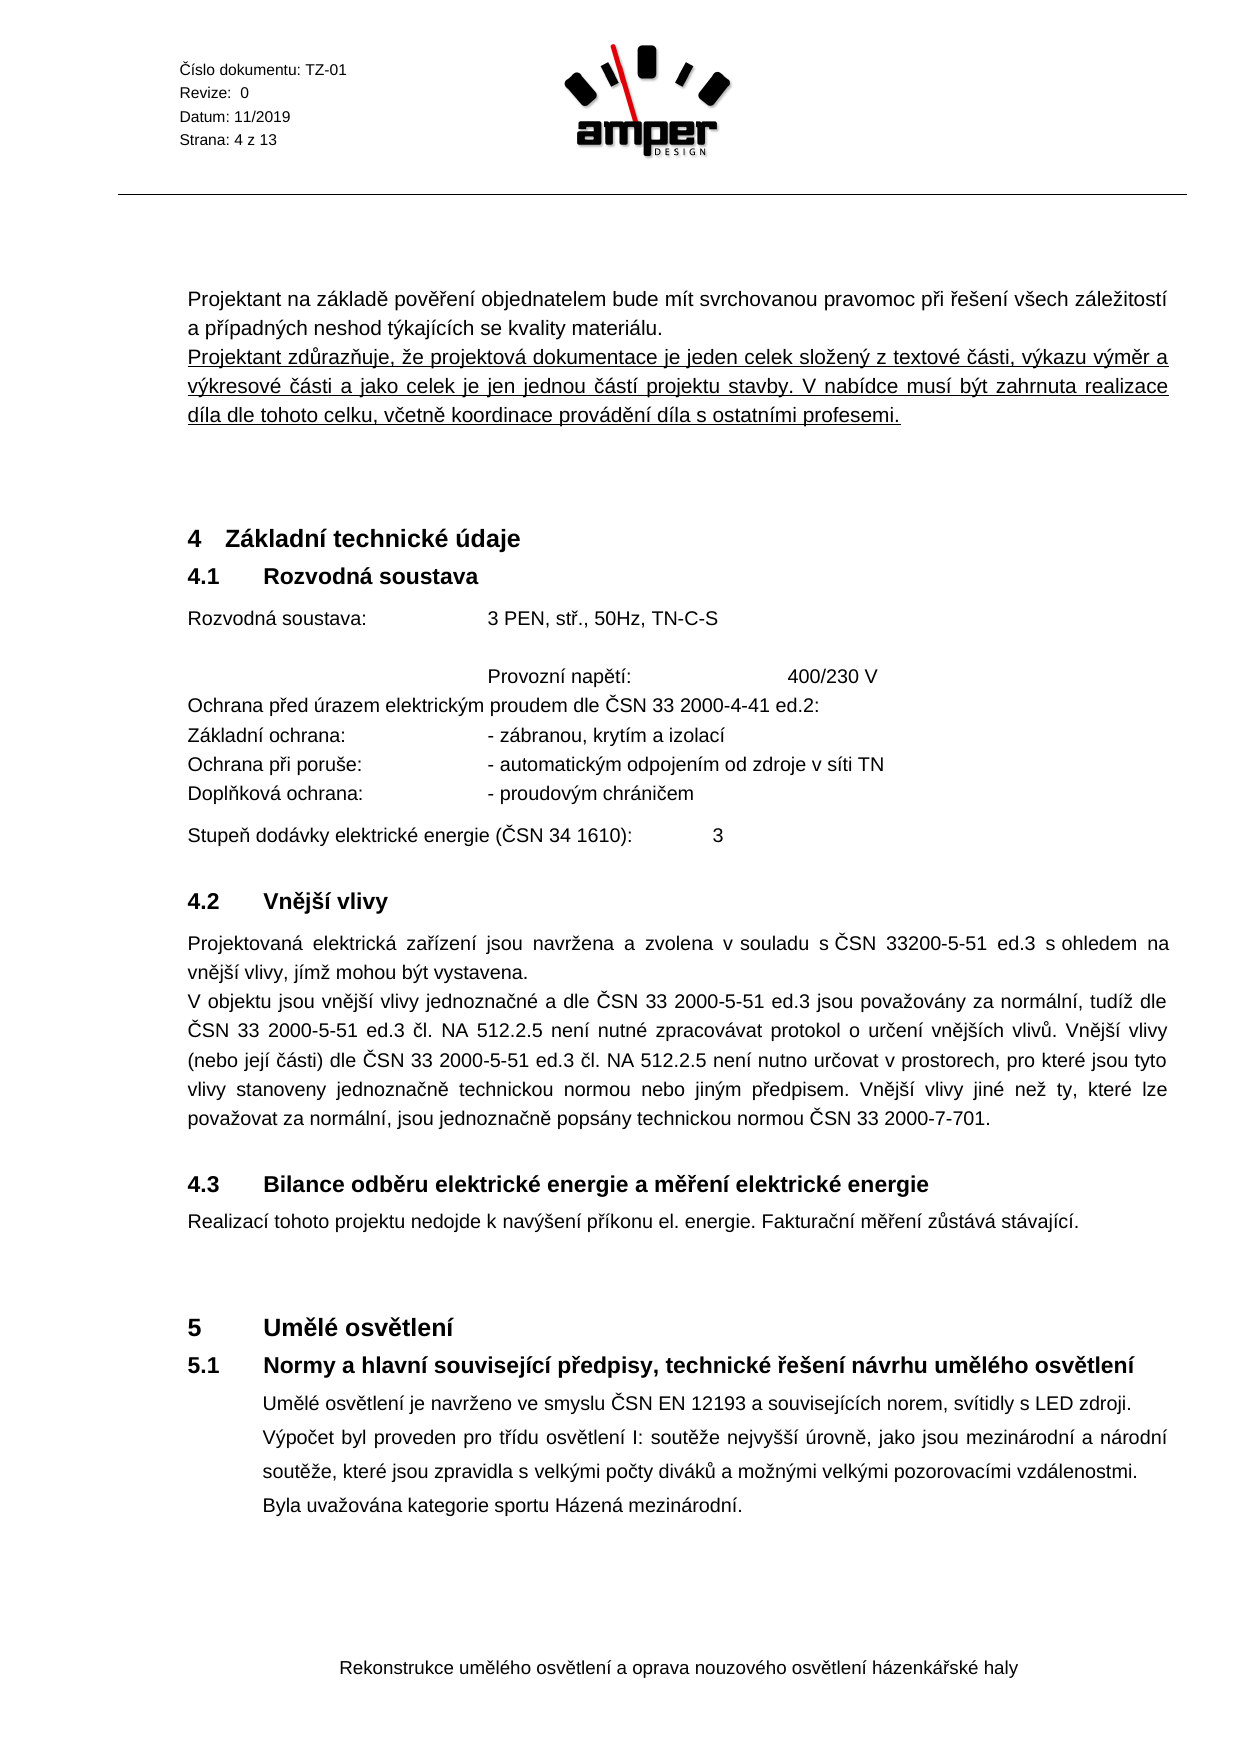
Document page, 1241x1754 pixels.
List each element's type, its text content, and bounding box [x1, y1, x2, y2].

text Umělé osvětlení je navrženo ve smyslu ČSN EN 12193 a souvisejících norem, svítidly s LED zdroji. [262, 1391, 1169, 1414]
text Provozní napětí: 400/230 V [187, 660, 1169, 689]
text V objektu jsou vnější vlivy jednoznačné a dle ČSN 33 2000-5-51 ed.3 jsou považovány za normální, tudíž dle ČSN 33 2000-5-51 ed.3 čl. NA 512.2.5 není nutné zpracovávat protokol o určení vnějších vlivů. Vnější vlivy (nebo její části) dle ČSN 33 2000-5-51 ed.3 čl. NA 512.2.5 není nutno určovat v prostorech, pro které jsou tyto vlivy stanoveny jednoznačně technickou normou nebo jiným předpisem. Vnější vlivy jiné než ty, které lze považovat za normální, jsou jednoznačně popsány technickou normou ČSN 33 2000-7-701. [187, 985, 1169, 1131]
text Rozvodná soustava: 3 PEN, stř., 50Hz, TN-C-S [187, 602, 1169, 631]
text Byla uvažována kategorie sportu Házená mezinárodní. [262, 1494, 1169, 1516]
subtitle Normy a hlavní související předpisy, technické řešení návrhu umělého osvětlení [187, 1354, 1169, 1379]
subtitle Rozvodná soustava [187, 564, 1169, 589]
text Stupeň dodávky elektrické energie (ČSN 34 1610): 3 [187, 819, 1169, 848]
text Projektovaná elektrická zařízení jsou navržena a zvolena v souladu s ČSN 33200-5-51 ed.3 s ohledem na vnější vlivy, jímž mohou být vystavena. [187, 927, 1169, 985]
text Projektant zdůrazňuje, že projektová dokumentace je jeden celek složený z textové části, výkazu výměr a výkresové části a jako celek je jen jednou částí projektu stavby. V nabídce musí být zahrnuta realizace díla dle tohoto celku, včetně koordinace provádění díla s ostatními profesemi. [187, 396, 1169, 427]
text Ochrana před úrazem elektrickým proudem dle ČSN 33 2000-4-41 ed.2: [187, 689, 1169, 719]
subtitle Vnější vlivy [187, 889, 1169, 914]
text Výpočet byl proveden pro třídu osvětlení I: soutěže nejvyšší úrovně, jako jsou mezinárodní a národní soutěže, které jsou zpravidla s velkými počty diváků a možnými velkými pozorovacími vzdálenostmi. [262, 1426, 1169, 1482]
picture [514, 26, 782, 175]
text Doplňková ochrana: - proudovým chráničem [187, 777, 1169, 806]
text Základní ochrana: - zábranou, krytím a izolací [187, 719, 1169, 748]
text Realizací tohoto projektu nedojde k navýšení příkonu el. energie. Fakturační měření zůstává stávající. [187, 1210, 1169, 1233]
text Ochrana při poruše: - automatickým odpojením od zdroje v síti TN [187, 748, 1169, 777]
text Projektant zdůrazňuje, že projektová dokumentace je jeden celek složený z textové části, výkazu výměr a výkresové části a jako celek je jen jednou částí projektu stavby. V nabídce musí být zahrnuta realizace díla dle tohoto celku, včetně koordinace provádění díla s ostatními profesemi. [187, 367, 1169, 395]
subtitle Základní technické údaje [187, 527, 1169, 552]
text Projektant zdůrazňuje, že projektová dokumentace je jeden celek složený z textové části, výkazu výměr a výkresové části a jako celek je jen jednou částí projektu stavby. V nabídce musí být zahrnuta realizace díla dle tohoto celku, včetně koordinace provádění díla s ostatními profesemi. [187, 339, 1169, 366]
text Projektant na základě pověření objednatelem bude mít svrchovanou pravomoc při řešení všech záležitostí a případných neshod týkajících se kvality materiálu. [187, 281, 1169, 339]
subtitle Bilance odběru elektrické energie a měření elektrické energie [187, 1173, 1169, 1198]
subtitle Umělé osvětlení [187, 1316, 1169, 1341]
